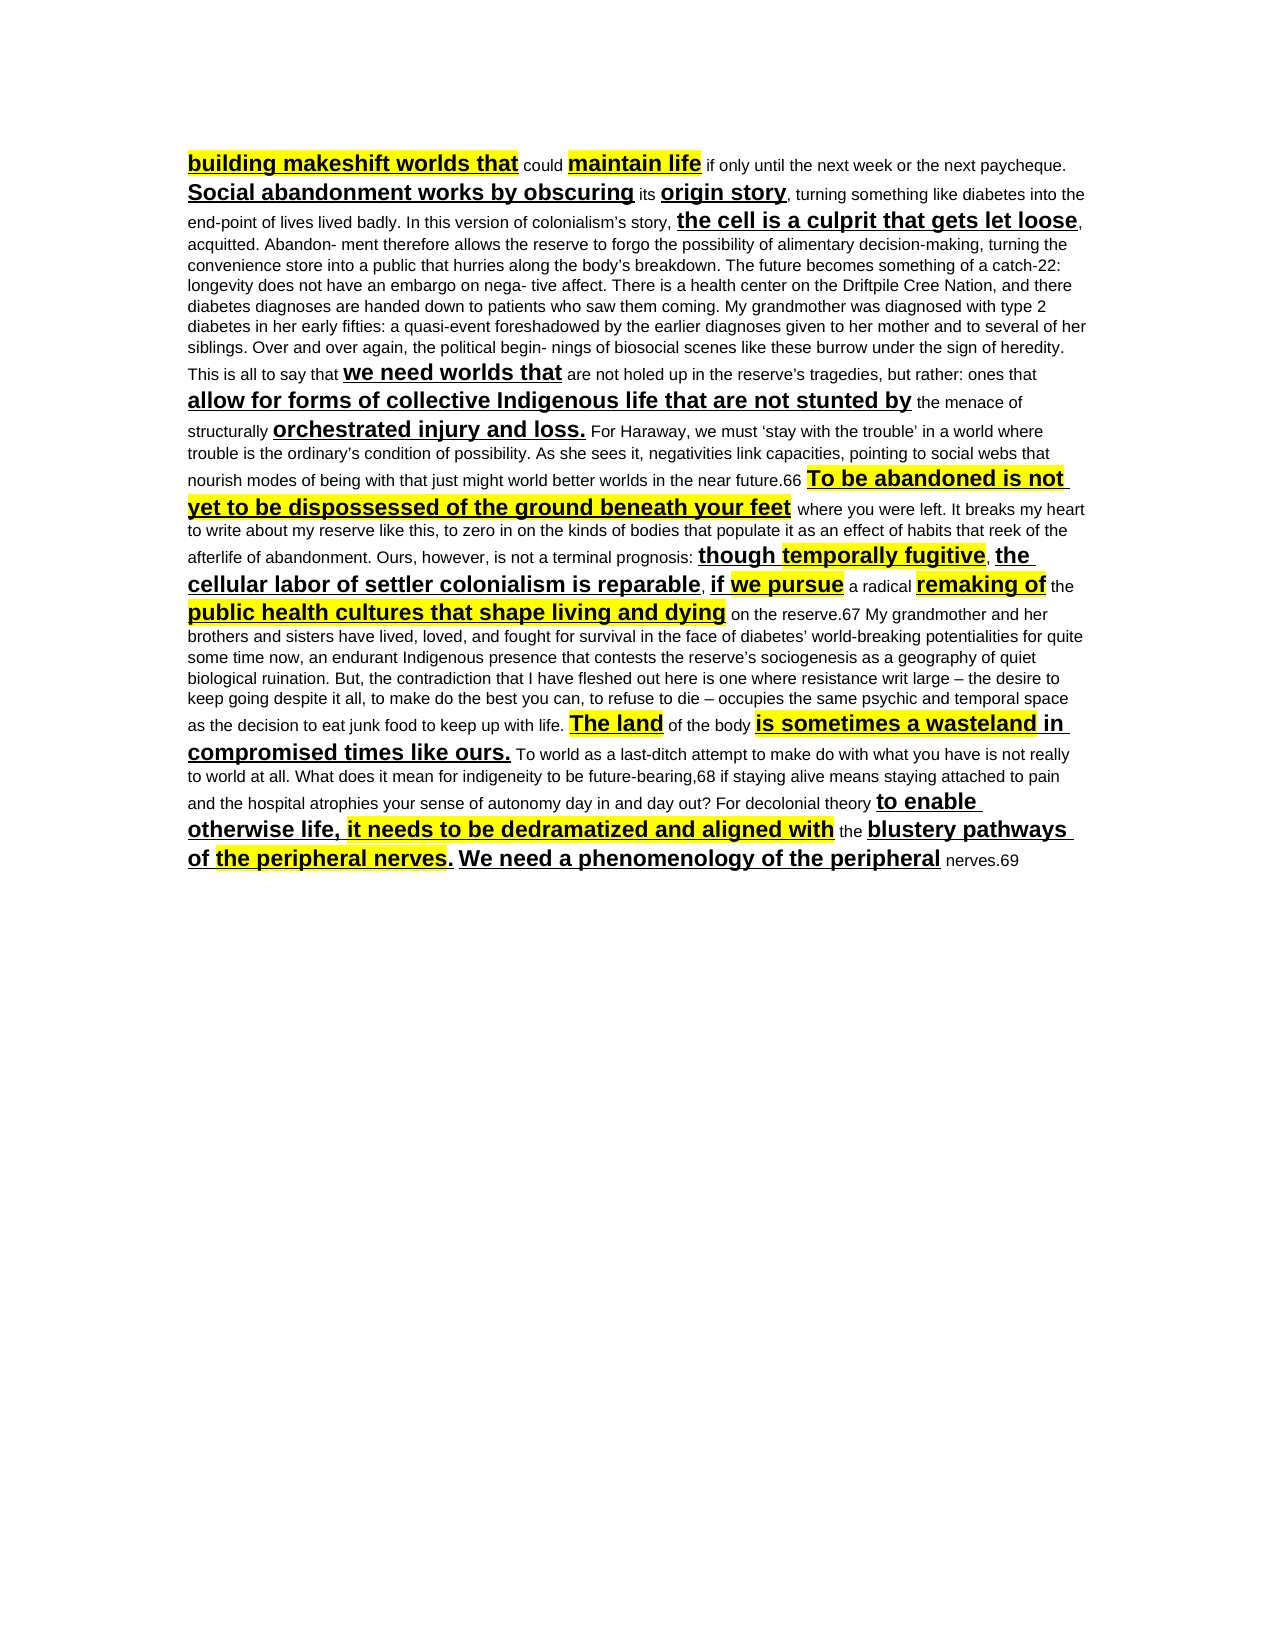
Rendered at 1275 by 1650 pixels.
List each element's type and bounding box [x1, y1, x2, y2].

text [187, 150, 1087, 871]
